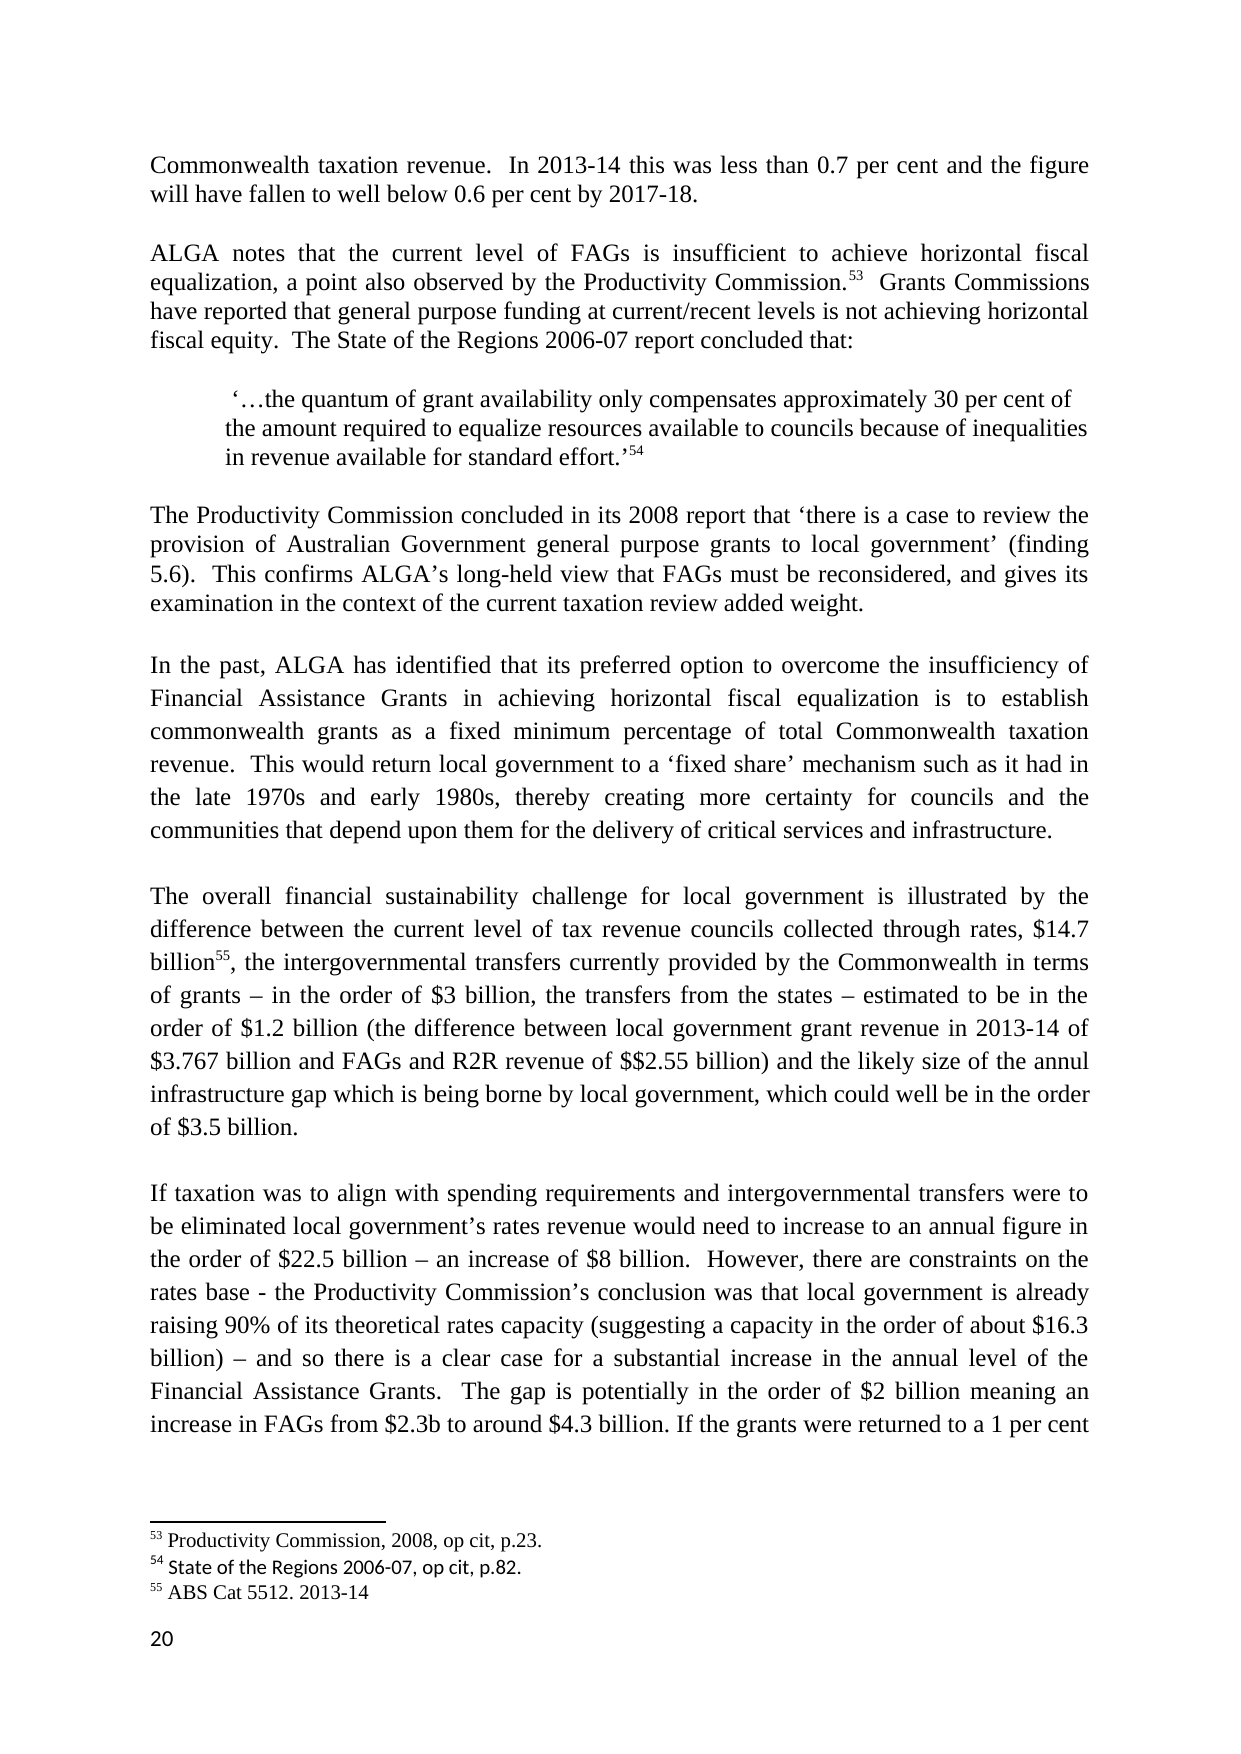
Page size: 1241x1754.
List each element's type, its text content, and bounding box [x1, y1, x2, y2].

text The overall financial sustainability challenge for local government is illustrated by the difference between the current level of tax revenue councils collected through rates, $14.7 billion, the intergovernmental transfers currently provided by the Commonwealth in terms of grants – in the order of $3 billion, the transfers from the states – estimated to be in the order of $1.2 billion (the difference between local government grant revenue in 2013-14 of $3.767 billion and FAGs and R2R revenue of $$2.55 billion) and the likely size of the annul infrastructure gap which is being borne by local government, which could well be in the order of $3.5 billion. [150, 881, 1090, 1141]
text The Productivity Commission concluded in its 2008 report that ‘there is a case to review the provision of Australian Government general purpose grants to local government’ (finding 5.6). This confirms ALGA’s long-held view that FAGs must be reconsidered, and gives its examination in the context of the current taxation review added weight. [150, 500, 1090, 617]
text ALGA notes that the current level of FAGs is insufficient to achieve horizontal fiscal equalization, a point also observed by the Productivity Commission. Grants Commissions have reported that general purpose funding at current/recent levels is not achieving horizontal fiscal equity. The State of the Regions 2006-07 report concluded that: [150, 237, 1090, 354]
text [150, 150, 1090, 208]
text In the past, ALGA has identified that its preferred option to overcome the insufficiency of Financial Assistance Grants in achieving horizontal fiscal equalization is to establish commonwealth grants as a fixed minimum percentage of total Commonwealth taxation revenue. This would return local government to a ‘fixed share’ mechanism such as it had in the late 1970s and early 1980s, thereby creating more certainty for councils and the communities that depend upon them for the delivery of critical services and infrastructure. [150, 650, 1090, 843]
text ‘…the quantum of grant availability only compensates approximately 30 per cent of the amount required to equalize resources available to councils because of inequalities in revenue available for standard effort.’ [225, 383, 1090, 471]
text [150, 1178, 1090, 1438]
